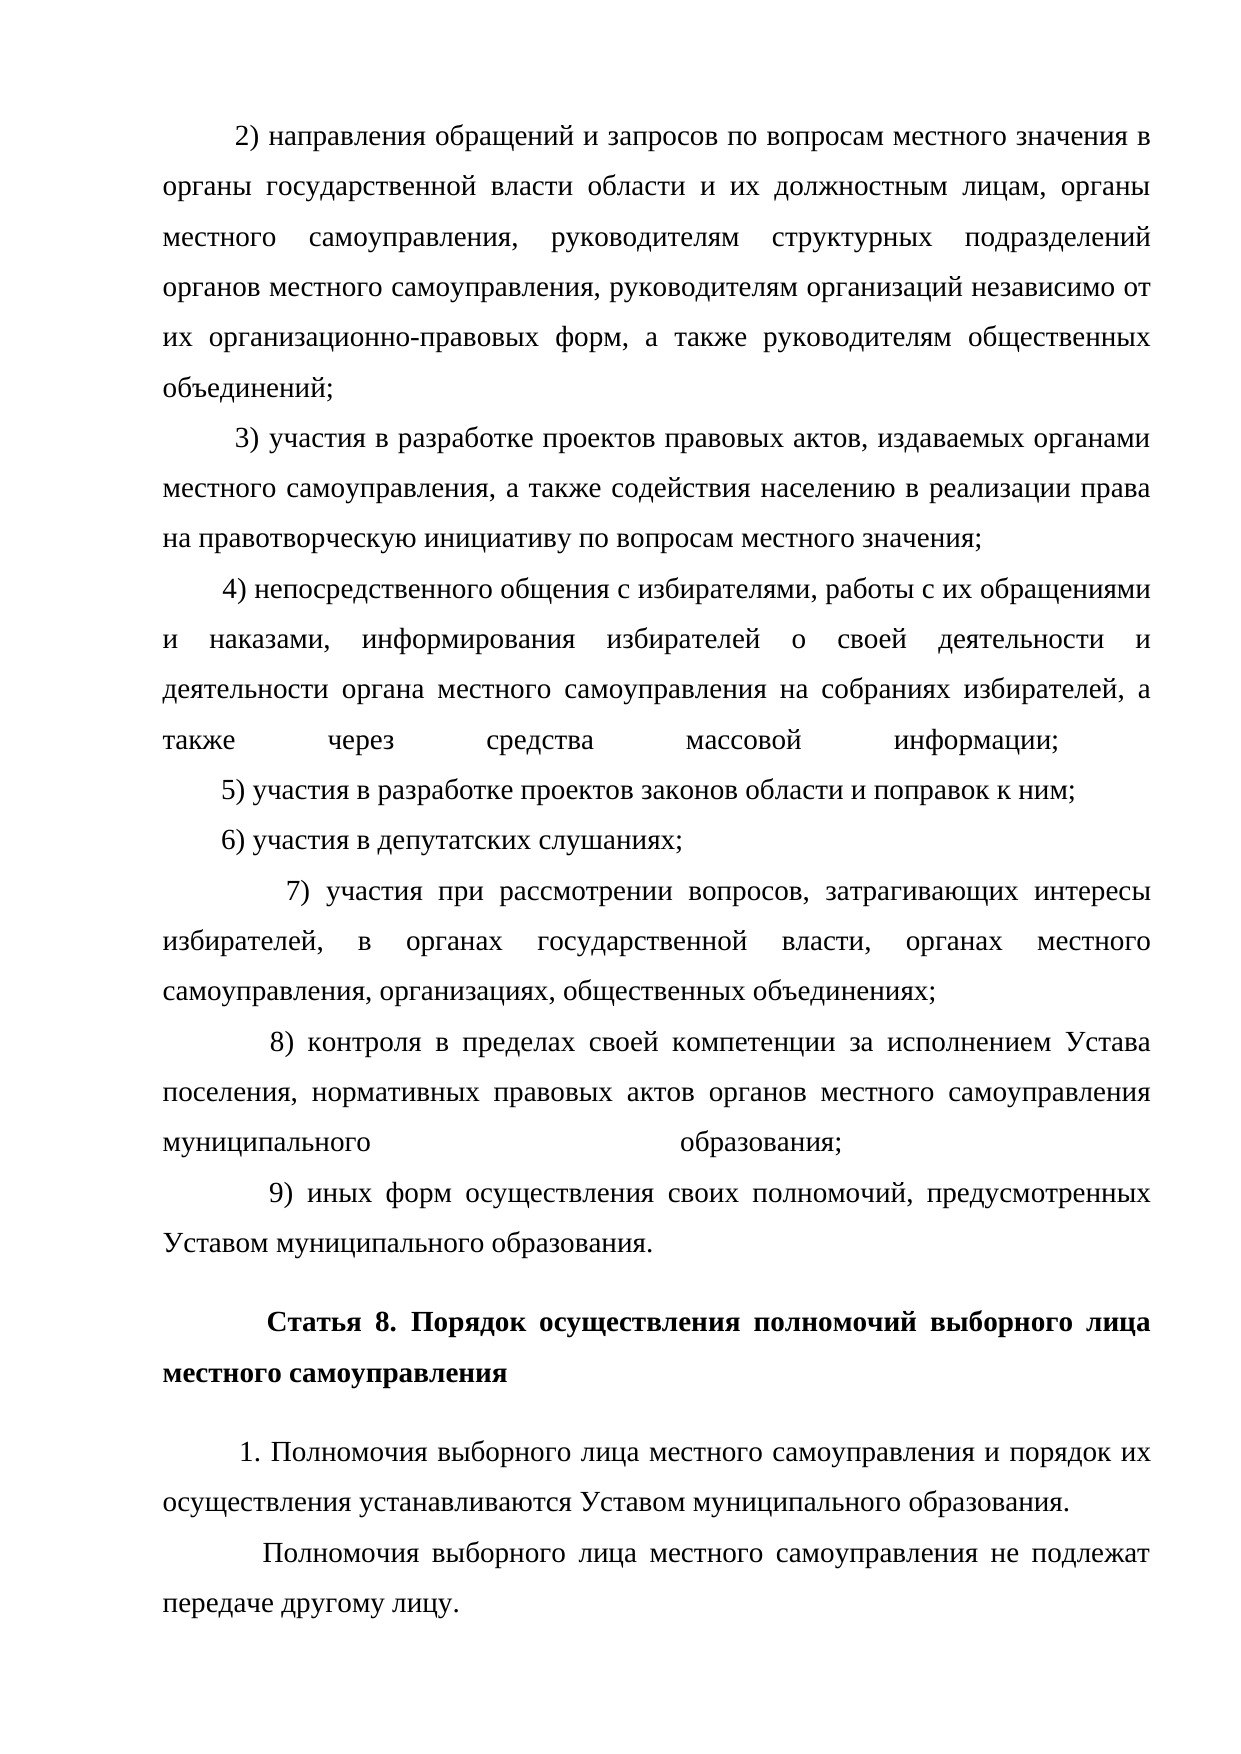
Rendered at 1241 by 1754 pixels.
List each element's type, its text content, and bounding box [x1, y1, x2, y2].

text 4) непосредственного общения с избирателями, работы с их обращениями и наказами, информирования избирателей о своей деятельности и деятельности органа местного самоуправления на собраниях избирателей, а также через средства массовой информации; 5) участия в разработке проектов законов области и поправок к ним; [162, 571, 1152, 806]
text 3) участия в разработке проектов правовых актов, издаваемых органами местного самоуправления, а также содействия населению в реализации права на правотворческую инициативу по вопросам местного значения; [162, 420, 1152, 554]
text 7) участия при рассмотрении вопросов, затрагивающих интересы избирателей, в органах государственной власти, органах местного самоуправления, организациях, общественных объединениях; [162, 873, 1152, 1007]
text 2) направления обращений и запросов по вопросам местного значения в органы государственной власти области и их должностным лицам, органы местного самоуправления, руководителям структурных подразделений органов местного самоуправления, руководителям организаций независимо от их организационно-правовых форм, а также руководителям общественных объединений; [162, 118, 1152, 403]
text 1. Полномочия выборного лица местного самоуправления и порядок их осуществления устанавливаются Уставом муниципального образования. [162, 1434, 1152, 1518]
text 8) контроля в пределах своей компетенции за исполнением Устава поселения, нормативных правовых актов органов местного самоуправления муниципального образования; 9) иных форм осуществления своих полномочий, предусмотренных Уставом муниципального образования. [162, 1024, 1152, 1258]
text Полномочия выборного лица местного самоуправления не подлежат передаче другому лицу. [162, 1535, 1152, 1619]
text Статья 8. Порядок осуществления полномочий выборного лица местного самоуправления [162, 1304, 1152, 1388]
text 6) участия в депутатских слушаниях; [162, 822, 1152, 856]
